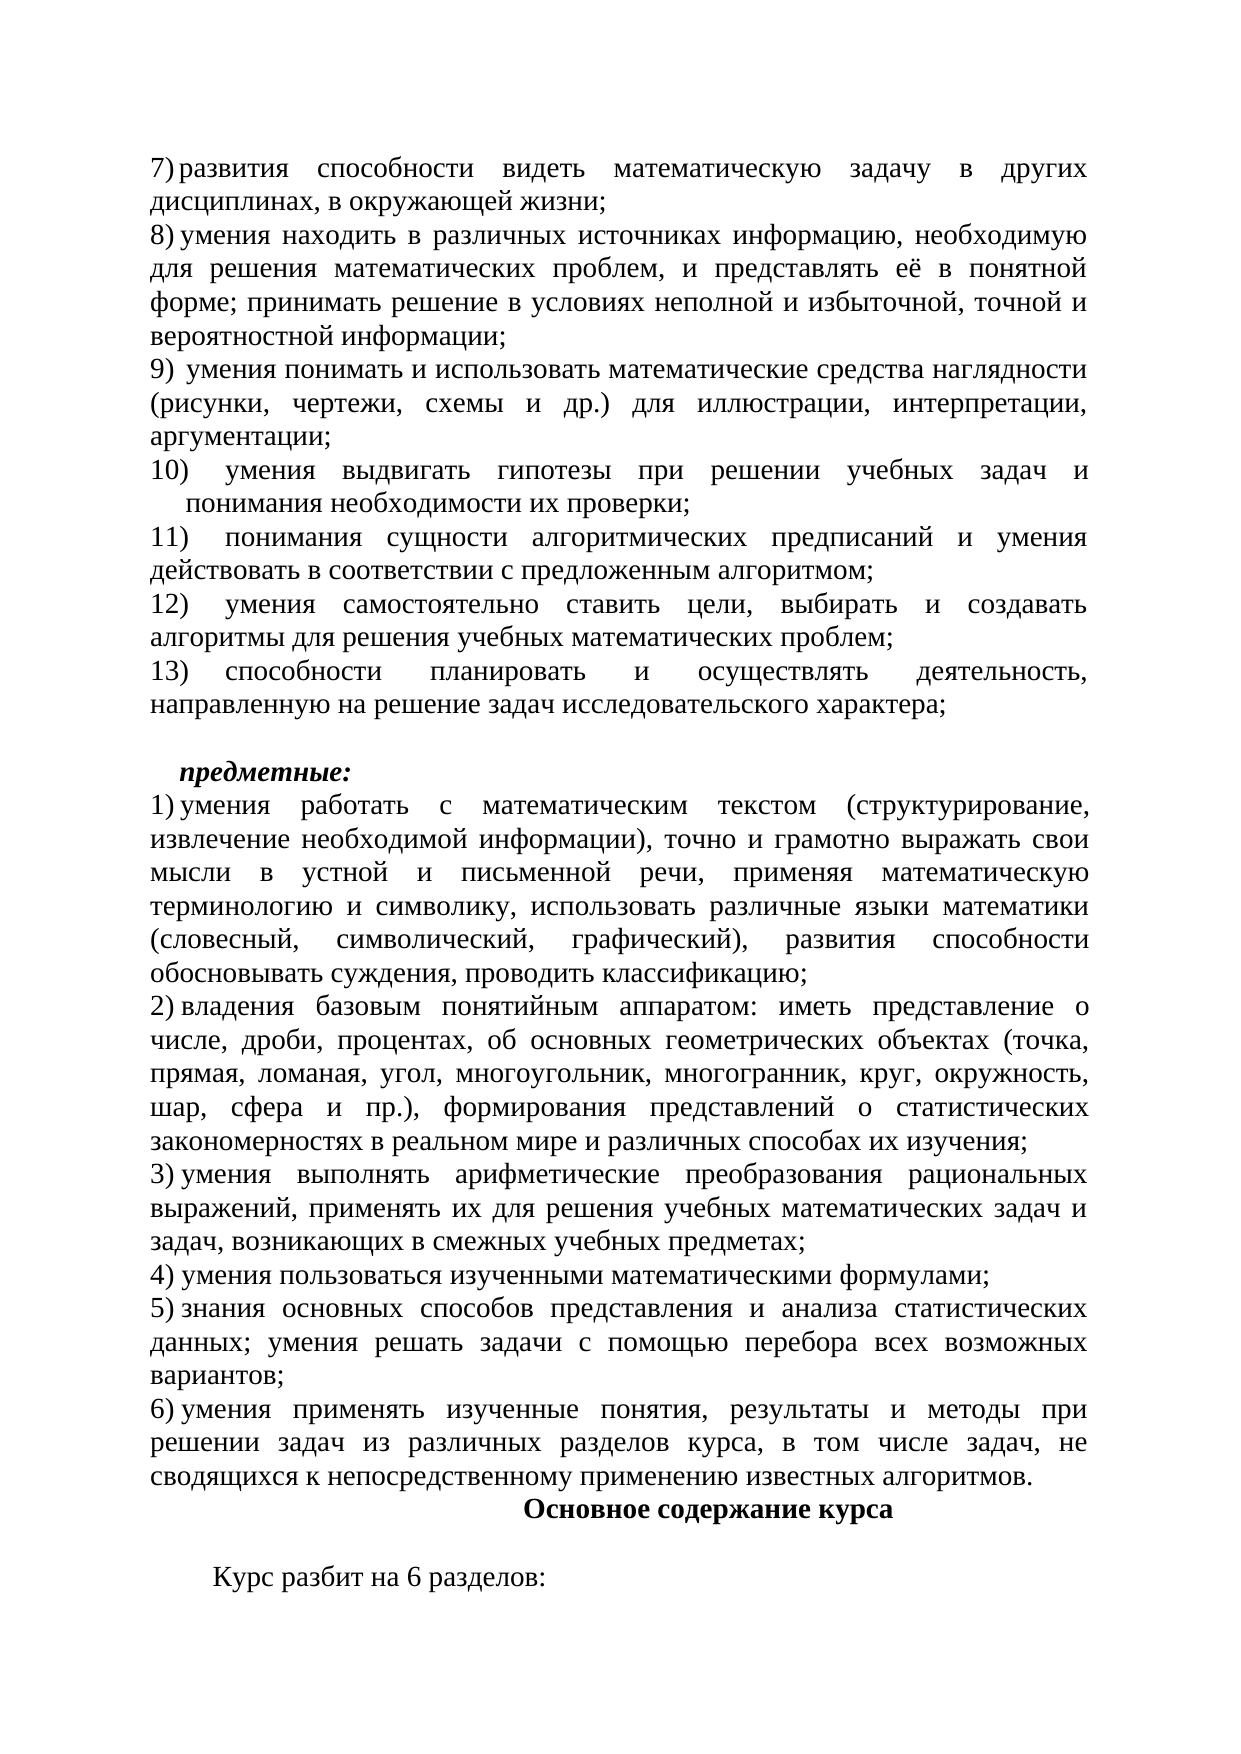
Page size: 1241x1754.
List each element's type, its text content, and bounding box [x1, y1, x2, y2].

list развития способности видеть математическую задачу в других дисциплинах, в окружающей жизни; [150, 150, 1088, 217]
list владения базовым понятийным аппаратом: иметь представление о числе, дроби, процентах, об основных геометрических объектах (точка, прямая, ломаная, угол, многоугольник, многогранник, круг, окружность, шар, сфера и пр.), формирования представлений о статистических закономерностях в реальном мире и различных способах их изучения; [150, 988, 1090, 1156]
text Основное содержание курса [523, 1492, 1090, 1525]
list способности планировать и осуществлять деятельность, направленную на решение задач исследовательского характера; [150, 653, 1088, 720]
list умения выдвигать гипотезы при решении учебных задач и понимания необходимости их проверки; [150, 452, 1090, 519]
list понимания сущности алгоритмических предписаний и умения действовать в соответствии с предложенным алгоритмом; [150, 519, 1088, 586]
list умения применять изученные понятия, результаты и методы при решении задач из различных разделов курса, в том числе задач, не сводящихся к непосредственному применению известных алгоритмов. [150, 1391, 1088, 1492]
list умения работать с математическим текстом (структурирование, извлечение необходимой информации), точно и грамотно выражать свои мысли в устной и письменной речи, применяя математическую терминологию и символику, использовать различные языки математики (словесный, символический, графический), развития способности обосновывать суждения, проводить классификацию; [150, 787, 1090, 988]
text предметные: [179, 754, 1090, 787]
list умения понимать и использовать математические средства наглядности (рисунки, чертежи, схемы и др.) для иллюстрации, интерпретации, аргументации; [150, 351, 1088, 452]
text Курс разбит на 6 разделов: [212, 1559, 1096, 1592]
list умения находить в различных источниках информацию, необходимую для решения математических проблем, и представлять её в понятной форме; принимать решение в условиях неполной и избыточной, точной и вероятностной информации; [150, 217, 1088, 351]
list знания основных способов представления и анализа статистических данных; умения решать задачи с помощью перебора всех возможных вариантов; [150, 1290, 1088, 1391]
list умения самостоятельно ставить цели, выбирать и создавать алгоритмы для решения учебных математических проблем; [150, 586, 1088, 653]
list умения пользоваться изученными математическими формулами; [150, 1257, 1090, 1290]
list умения выполнять арифметические преобразования рациональных выражений, применять их для решения учебных математических задач и задач, возникающих в смежных учебных предметах; [150, 1156, 1088, 1257]
